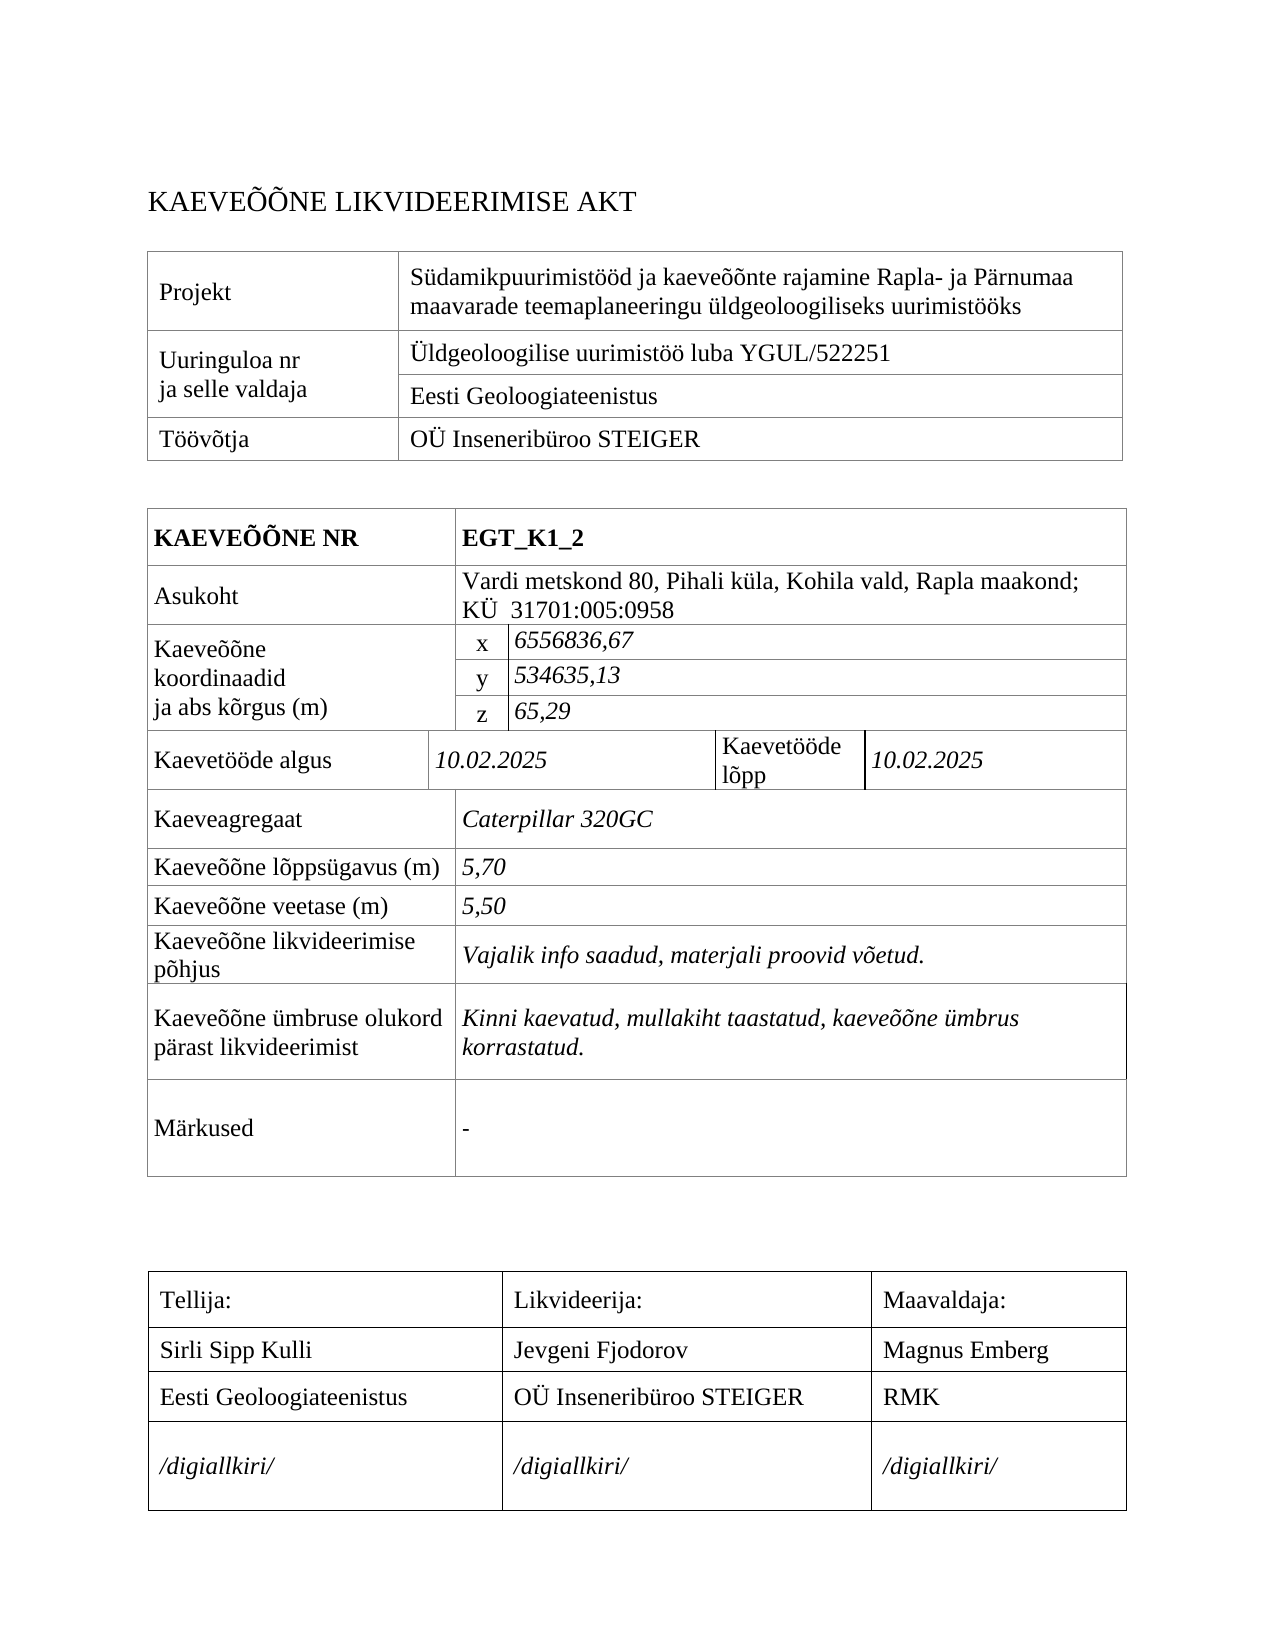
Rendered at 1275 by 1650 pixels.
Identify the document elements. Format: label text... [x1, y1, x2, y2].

table_cell 10.02.2025 [429, 731, 715, 789]
table_cell Vardi metskond 80, Pihali küla, Kohila vald, Rapla maakond; KÜ 31701:005:0958 [456, 566, 1126, 624]
table_cell 5,50 [456, 886, 1126, 925]
table_cell Eesti Geoloogiateenistus [149, 1372, 502, 1421]
table_header Südamikpuurimistööd ja kaeveõõnte rajamine Rapla- ja Pärnumaa maavarade teemaplaneeringu üldgeoloogiliseks uurimistööks [399, 252, 1122, 330]
table_cell RMK [872, 1372, 1126, 1421]
table_cell Eesti Geoloogiateenistus [399, 375, 1122, 417]
table_cell Üldgeoloogilise uurimistöö luba YGUL/522251 [399, 331, 1122, 373]
table_header Likvideerija: [503, 1272, 871, 1327]
table_cell y [456, 660, 508, 695]
table_cell /digiallkiri/ [503, 1422, 871, 1510]
table_cell Kaeveõõne likvideerimise põhjus [148, 926, 455, 983]
table_cell z [456, 696, 508, 730]
table_cell 65,29 [509, 696, 1126, 730]
table_cell Kaeveõõne ümbruse olukord pärast likvideerimist [148, 984, 455, 1079]
table_cell Asukoht [148, 566, 455, 624]
table_cell /digiallkiri/ [149, 1422, 502, 1510]
table_header Tellija: [149, 1272, 502, 1327]
table_cell OÜ Inseneribüroo STEIGER [399, 418, 1122, 460]
table_cell Vajalik info saadud, materjali proovid võetud. [456, 926, 1126, 983]
table_header EGT_K1_2 [456, 509, 1126, 565]
table_cell - [456, 1080, 1126, 1176]
table_cell Kaeveõõne lõppsügavus (m) [148, 849, 455, 885]
table_cell Kinni kaevatud, mullakiht taastatud, kaeveõõne ümbrus korrastatud. [456, 984, 1126, 1079]
table_cell 10.02.2025 [866, 731, 1126, 789]
table_cell Magnus Emberg [872, 1328, 1126, 1371]
table_header Maavaldaja: [872, 1272, 1126, 1327]
table_cell Caterpillar 320GC [456, 790, 1126, 847]
table_cell 534635,13 [509, 660, 1126, 695]
text KAEVEÕÕNE LIKVIDEERIMISE AKT [148, 184, 1127, 217]
table_header KAEVEÕÕNE NR [148, 509, 455, 565]
table_cell Kaeveõõne koordinaadid ja abs kõrgus (m) [148, 625, 455, 730]
table_cell Kaevetööde algus [148, 731, 428, 789]
table_cell Uuringuloa nr ja selle valdaja [148, 331, 398, 417]
table_cell 5,70 [456, 849, 1126, 885]
table_cell Töövõtja [148, 418, 398, 460]
table_cell Sirli Sipp Kulli [149, 1328, 502, 1371]
table_cell Kaeveõõne veetase (m) [148, 886, 455, 925]
table_cell 6556836,67 [509, 625, 1126, 659]
table_cell Märkused [148, 1080, 455, 1176]
table_cell Jevgeni Fjodorov [503, 1328, 871, 1371]
table_cell x [456, 625, 508, 659]
table_cell /digiallkiri/ [872, 1422, 1126, 1510]
table_header Projekt [148, 252, 398, 330]
table_cell Kaeveagregaat [148, 790, 455, 847]
table_cell Kaevetööde lõpp [716, 731, 864, 789]
table_cell OÜ Inseneribüroo STEIGER [503, 1372, 871, 1421]
